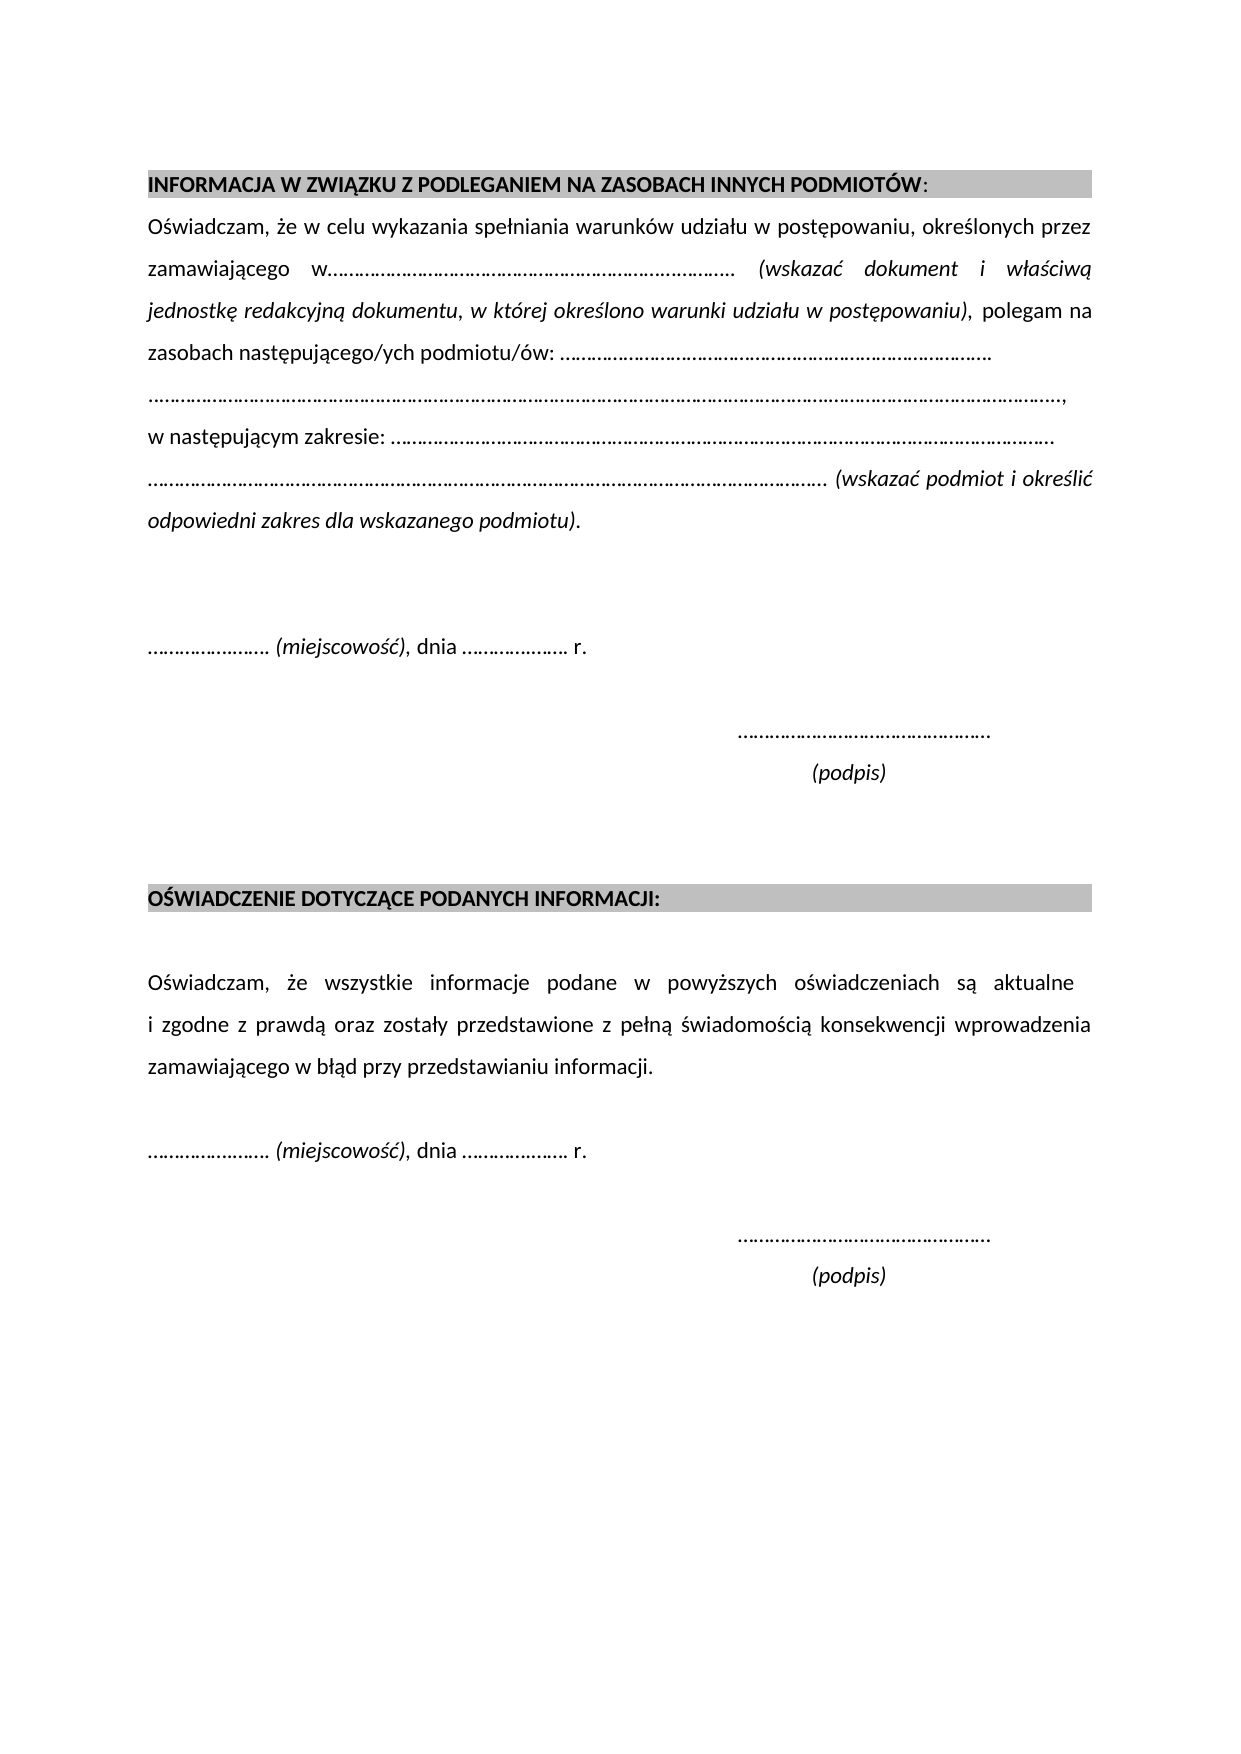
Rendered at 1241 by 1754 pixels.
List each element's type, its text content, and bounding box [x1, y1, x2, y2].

text Oświadczam, że w celu wykazania spełniania warunków udziału w postępowaniu, określonych przez zamawiającego w………………………………………………………...……….. (wskazać dokument i właściwą jednostkę redakcyjną dokumentu, w której określono warunki udziału w postępowaniu), polegam na zasobach następującego/ych podmiotu/ów: ………………………………………………………………………. [148, 212, 1092, 366]
text ………………………………………… [148, 716, 1092, 744]
text Oświadczam, że wszystkie informacje podane w powyższych oświadczeniach są aktualne i zgodne z prawdą oraz zostały przedstawione z pełną świadomością konsekwencji wprowadzenia zamawiającego w błąd przy przedstawianiu informacji. [148, 968, 1092, 1080]
text INFORMACJA W ZWIĄZKU Z PODLEGANIEM NA ZASOBACH INNYCH PODMIOTÓW: [148, 170, 1092, 198]
text (podpis) [738, 1262, 1092, 1290]
text ………………………………………………………………………………………………………………… (wskazać podmiot i określić odpowiedni zakres dla wskazanego podmiotu). [148, 464, 1092, 534]
text (podpis) [738, 758, 1092, 786]
text OŚWIADCZENIE DOTYCZĄCE PODANYCH INFORMACJI: [148, 884, 1092, 912]
text …………….……. (miejscowość), dnia ………….……. r. [148, 632, 1092, 660]
text …………….……. (miejscowość), dnia ………….……. r. [148, 1136, 1092, 1164]
text ..……………………………………………………………………………………………………………….…………………………………….., w następującym zakresie: ……………………………………………………………………………………………………………… [148, 380, 1092, 450]
text ………………………………………… [148, 1220, 1092, 1248]
